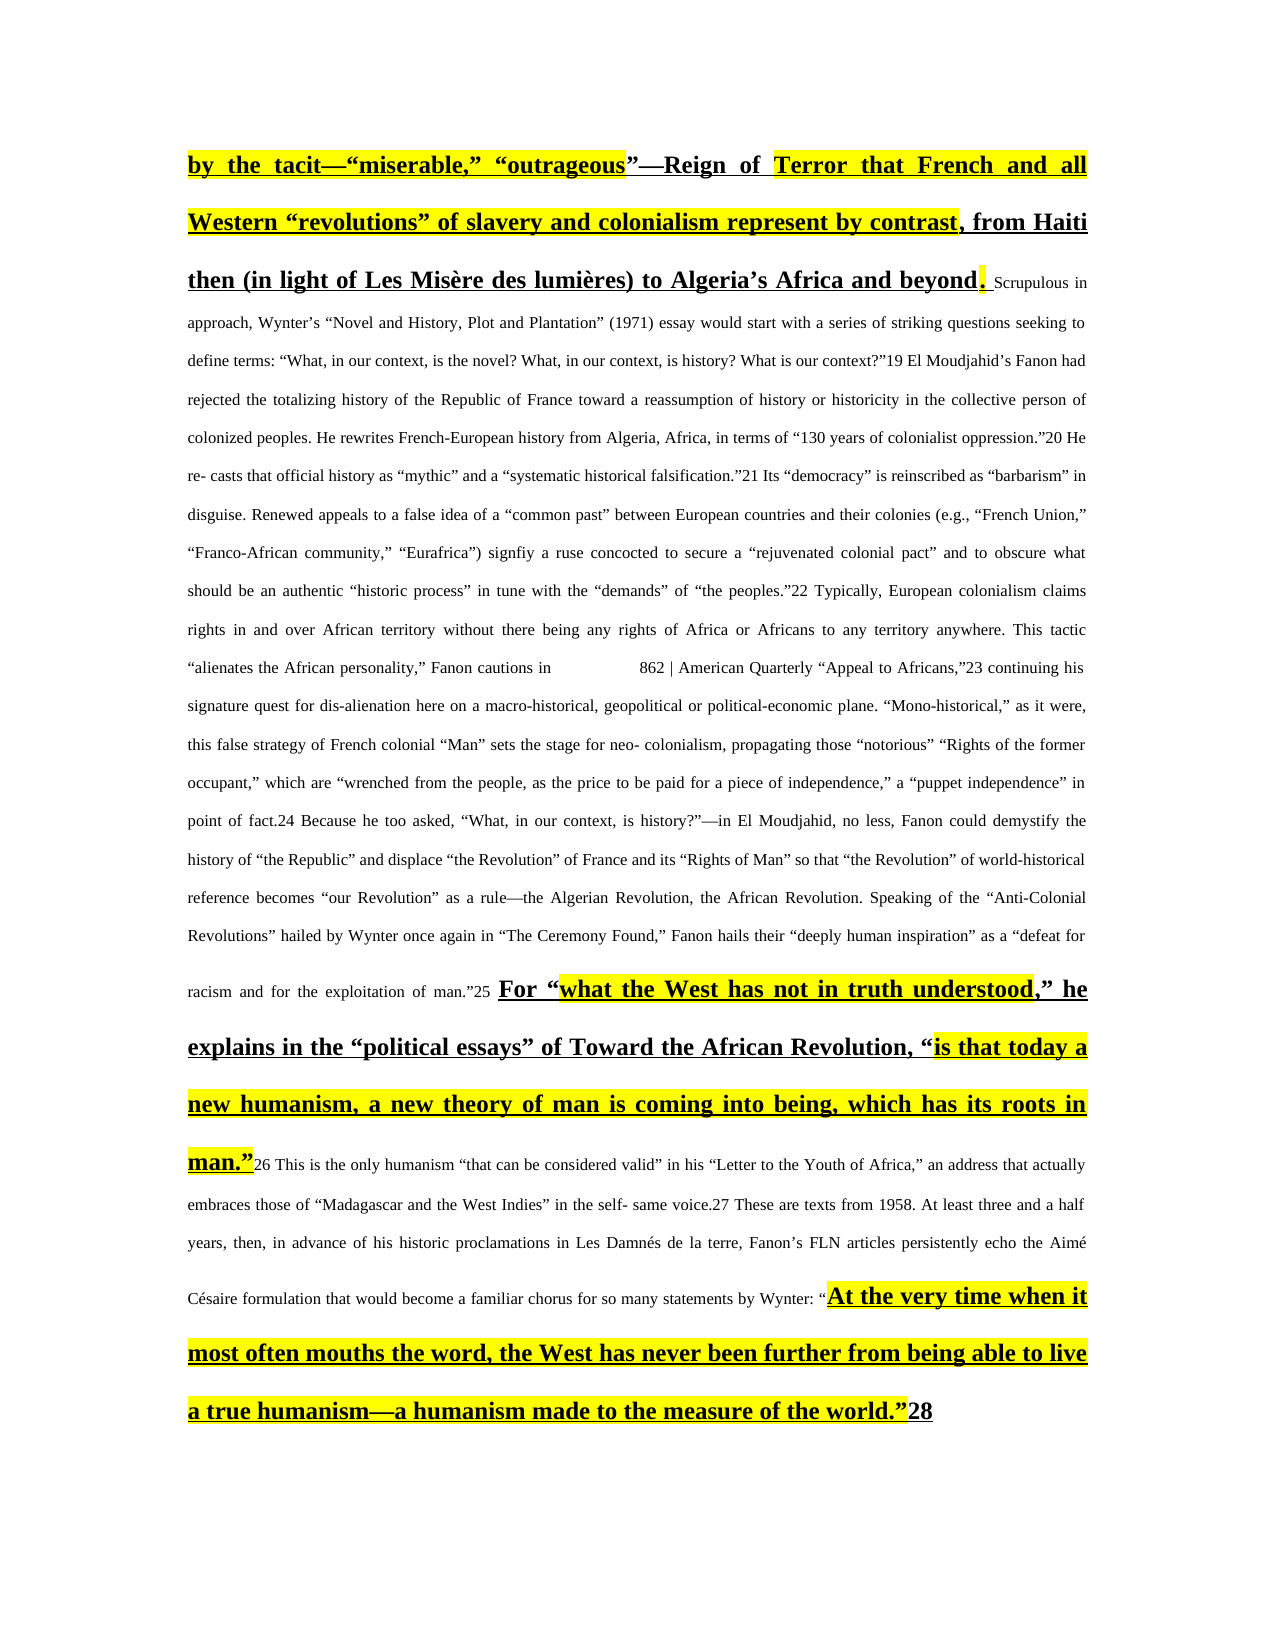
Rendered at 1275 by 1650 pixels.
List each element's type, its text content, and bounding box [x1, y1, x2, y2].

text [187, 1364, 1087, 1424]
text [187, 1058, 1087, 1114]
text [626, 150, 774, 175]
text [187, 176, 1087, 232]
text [187, 233, 1087, 1057]
